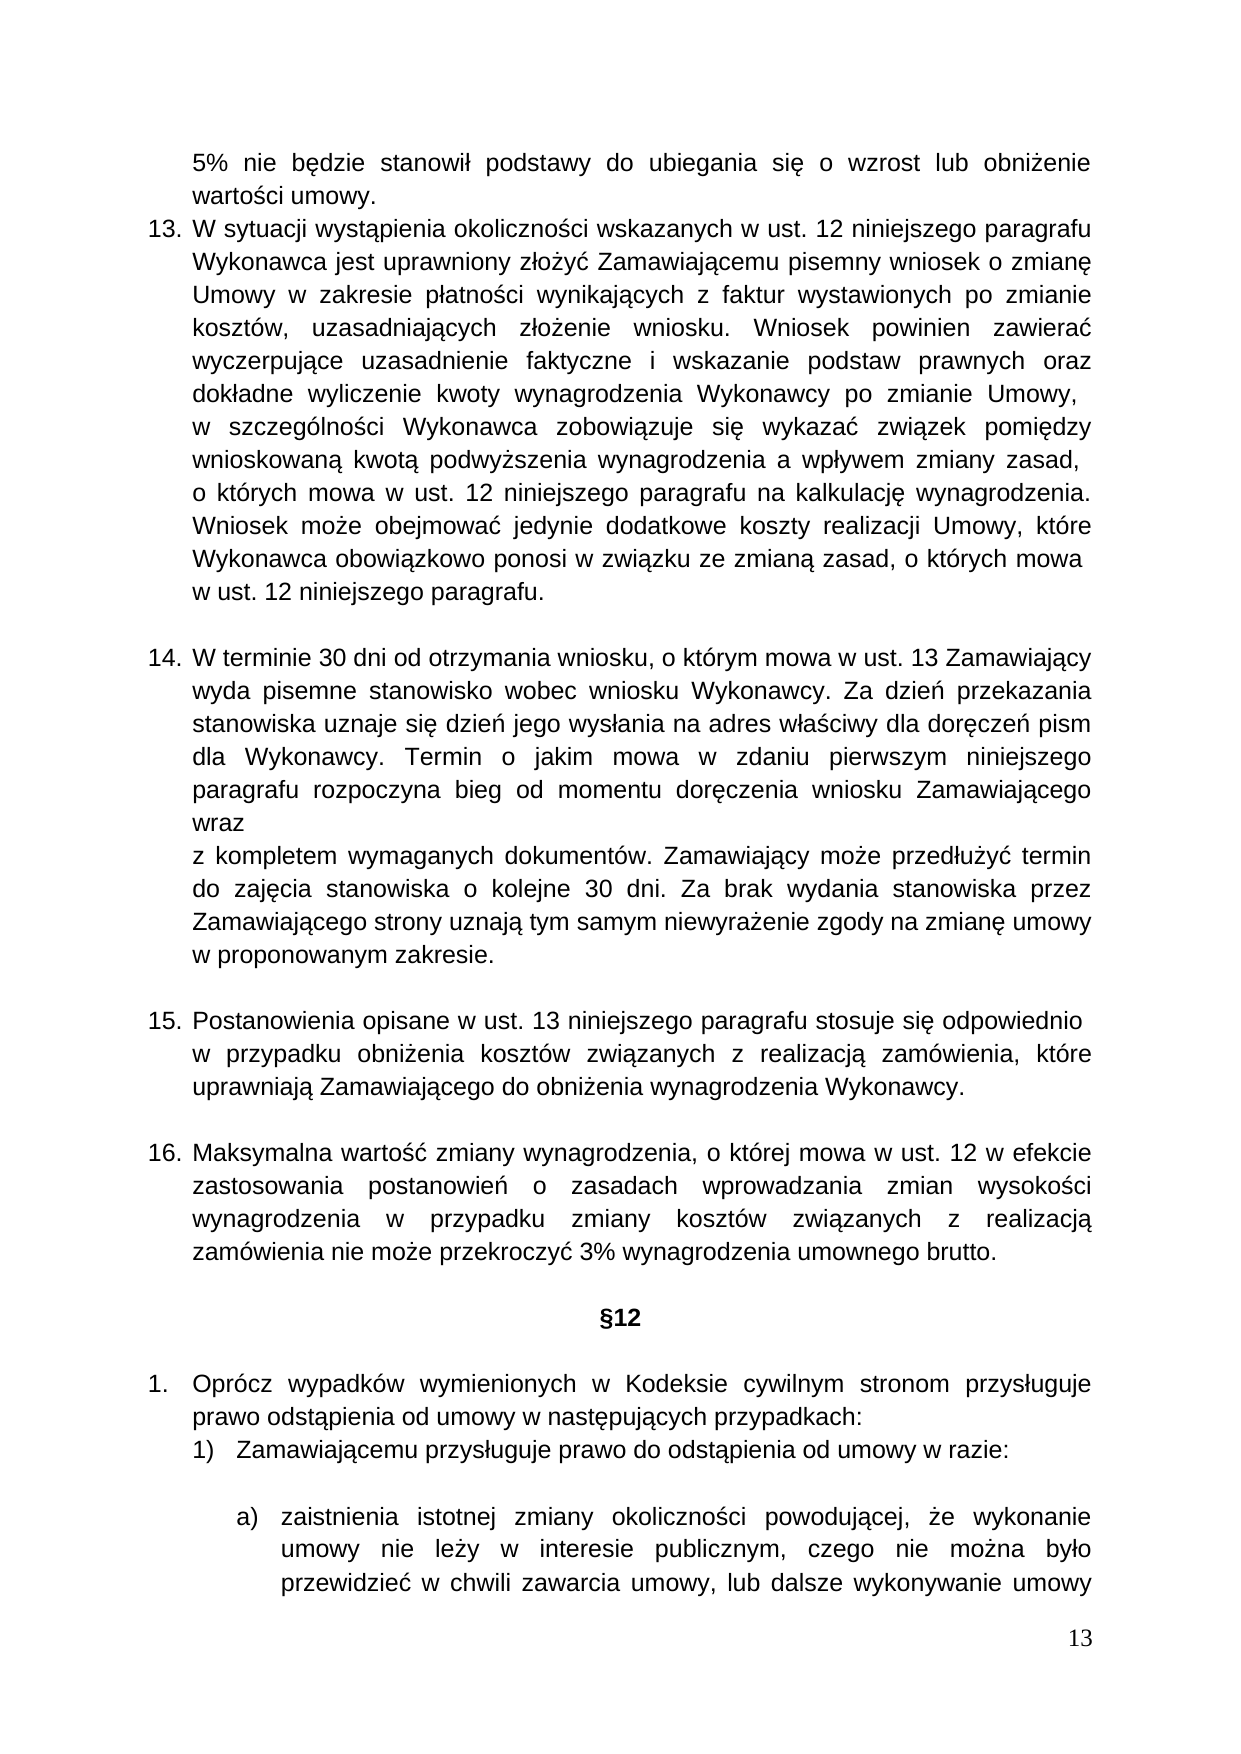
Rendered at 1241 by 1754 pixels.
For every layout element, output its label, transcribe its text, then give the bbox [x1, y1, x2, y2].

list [236, 1501, 1093, 1596]
list Postanowienia opisane w ust. 13 niniejszego paragrafu stosuje się odpowiednio w przypadku obniżenia kosztów związanych z realizacją zamówienia, które uprawniają Zamawiającego do obniżenia wynagrodzenia Wykonawcy. [148, 1006, 1093, 1101]
list Oprócz wypadków wymienionych w Kodeksie cywilnym stronom przysługuje prawo odstąpienia od umowy w następujących przypadkach: [148, 1369, 1093, 1431]
text §12 [148, 1303, 1093, 1332]
list Zamawiającemu przysługuje prawo do odstąpienia od umowy w razie: [192, 1435, 1093, 1464]
list W sytuacji wystąpienia okoliczności wskazanych w ust. 12 niniejszego paragrafu Wykonawca jest uprawniony złożyć Zamawiającemu pisemny wniosek o zmianę Umowy w zakresie płatności wynikających z faktur wystawionych po zmianie kosztów, uzasadniających złożenie wniosku. Wniosek powinien zawierać wyczerpujące uzasadnienie faktyczne i wskazanie podstaw prawnych oraz dokładne wyliczenie kwoty wynagrodzenia Wykonawcy po zmianie Umowy, w szczególności Wykonawca zobowiązuje się wykazać związek pomiędzy wnioskowaną kwotą podwyższenia wynagrodzenia a wpływem zmiany zasad, o których mowa w ust. 12 niniejszego paragrafu na kalkulację wynagrodzenia. Wniosek może obejmować jedynie dodatkowe koszty realizacji Umowy, które Wykonawca obowiązkowo ponosi w związku ze zmianą zasad, o których mowa w ust. 12 niniejszego paragrafu. [148, 214, 1093, 606]
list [148, 148, 1093, 209]
list W terminie 30 dni od otrzymania wniosku, o którym mowa w ust. 13 Zamawiający wyda pisemne stanowisko wobec wniosku Wykonawcy. Za dzień przekazania stanowiska uznaje się dzień jego wysłania na adres właściwy dla doręczeń pism dla Wykonawcy. Termin o jakim mowa w zdaniu pierwszym niniejszego paragrafu rozpoczyna bieg od momentu doręczenia wniosku Zamawiającego wraz z kompletem wymaganych dokumentów. Zamawiający może przedłużyć termin do zajęcia stanowiska o kolejne 30 dni. Za brak wydania stanowiska przez Zamawiającego strony uznają tym samym niewyrażenie zgody na zmianę umowy w proponowanym zakresie. [148, 643, 1093, 969]
list Maksymalna wartość zmiany wynagrodzenia, o której mowa w ust. 12 w efekcie zastosowania postanowień o zasadach wprowadzania zmian wysokości wynagrodzenia w przypadku zmiany kosztów związanych z realizacją zamówienia nie może przekroczyć 3% wynagrodzenia umownego brutto. [148, 1138, 1093, 1266]
